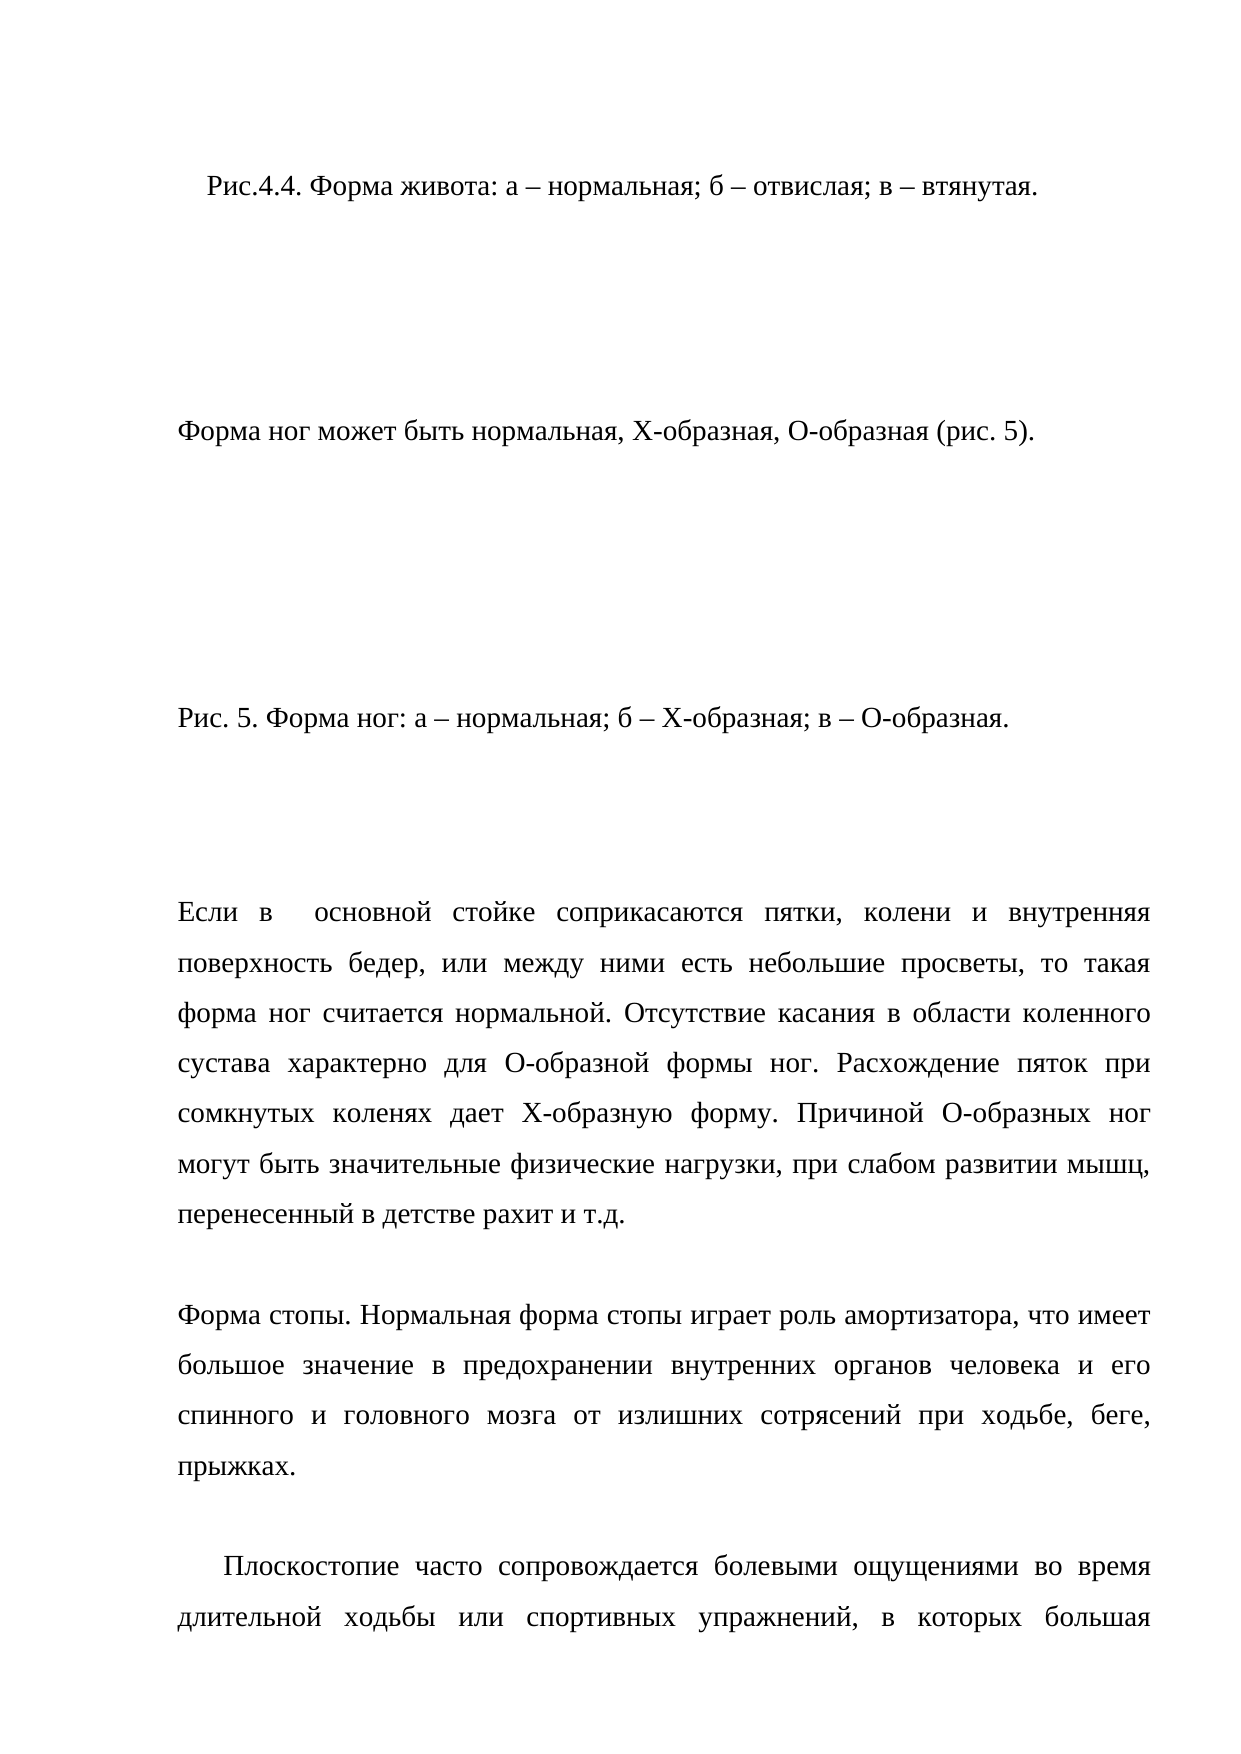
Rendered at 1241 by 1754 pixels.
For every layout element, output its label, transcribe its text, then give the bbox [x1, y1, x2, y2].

text Форма ног может быть нормальная, Х-образная, О-образная (рис. 5). [177, 413, 1152, 446]
text Форма стопы. Нормальная форма стопы играет роль амортизатора, что имеет большое значение в предохранении внутренних органов человека и его спинного и головного мозга от излишних сотрясений при ходьбе, беге, прыжках. [177, 1297, 1152, 1481]
text Рис. 5. Форма ног: а – нормальная; б – Х-образная; в – О-образная. [177, 700, 1152, 734]
text Если в основной стойке соприкасаются пятки, колени и внутренняя поверхность бедер, или между ними есть небольшие просветы, то такая форма ног считается нормальной. Отсутствие касания в области коленного сустава характерно для О-образной формы ног. Расхождение пяток при сомкнутых коленях дает Х-образную форму. Причиной О-образных ног могут быть значительные физические нагрузки, при слабом развитии мышц, перенесенный в детстве рахит и т.д. [177, 894, 1152, 1230]
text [177, 1548, 1152, 1632]
text Рис.4.4. Форма живота: а – нормальная; б – отвислая; в – втянутая. [177, 168, 1152, 202]
